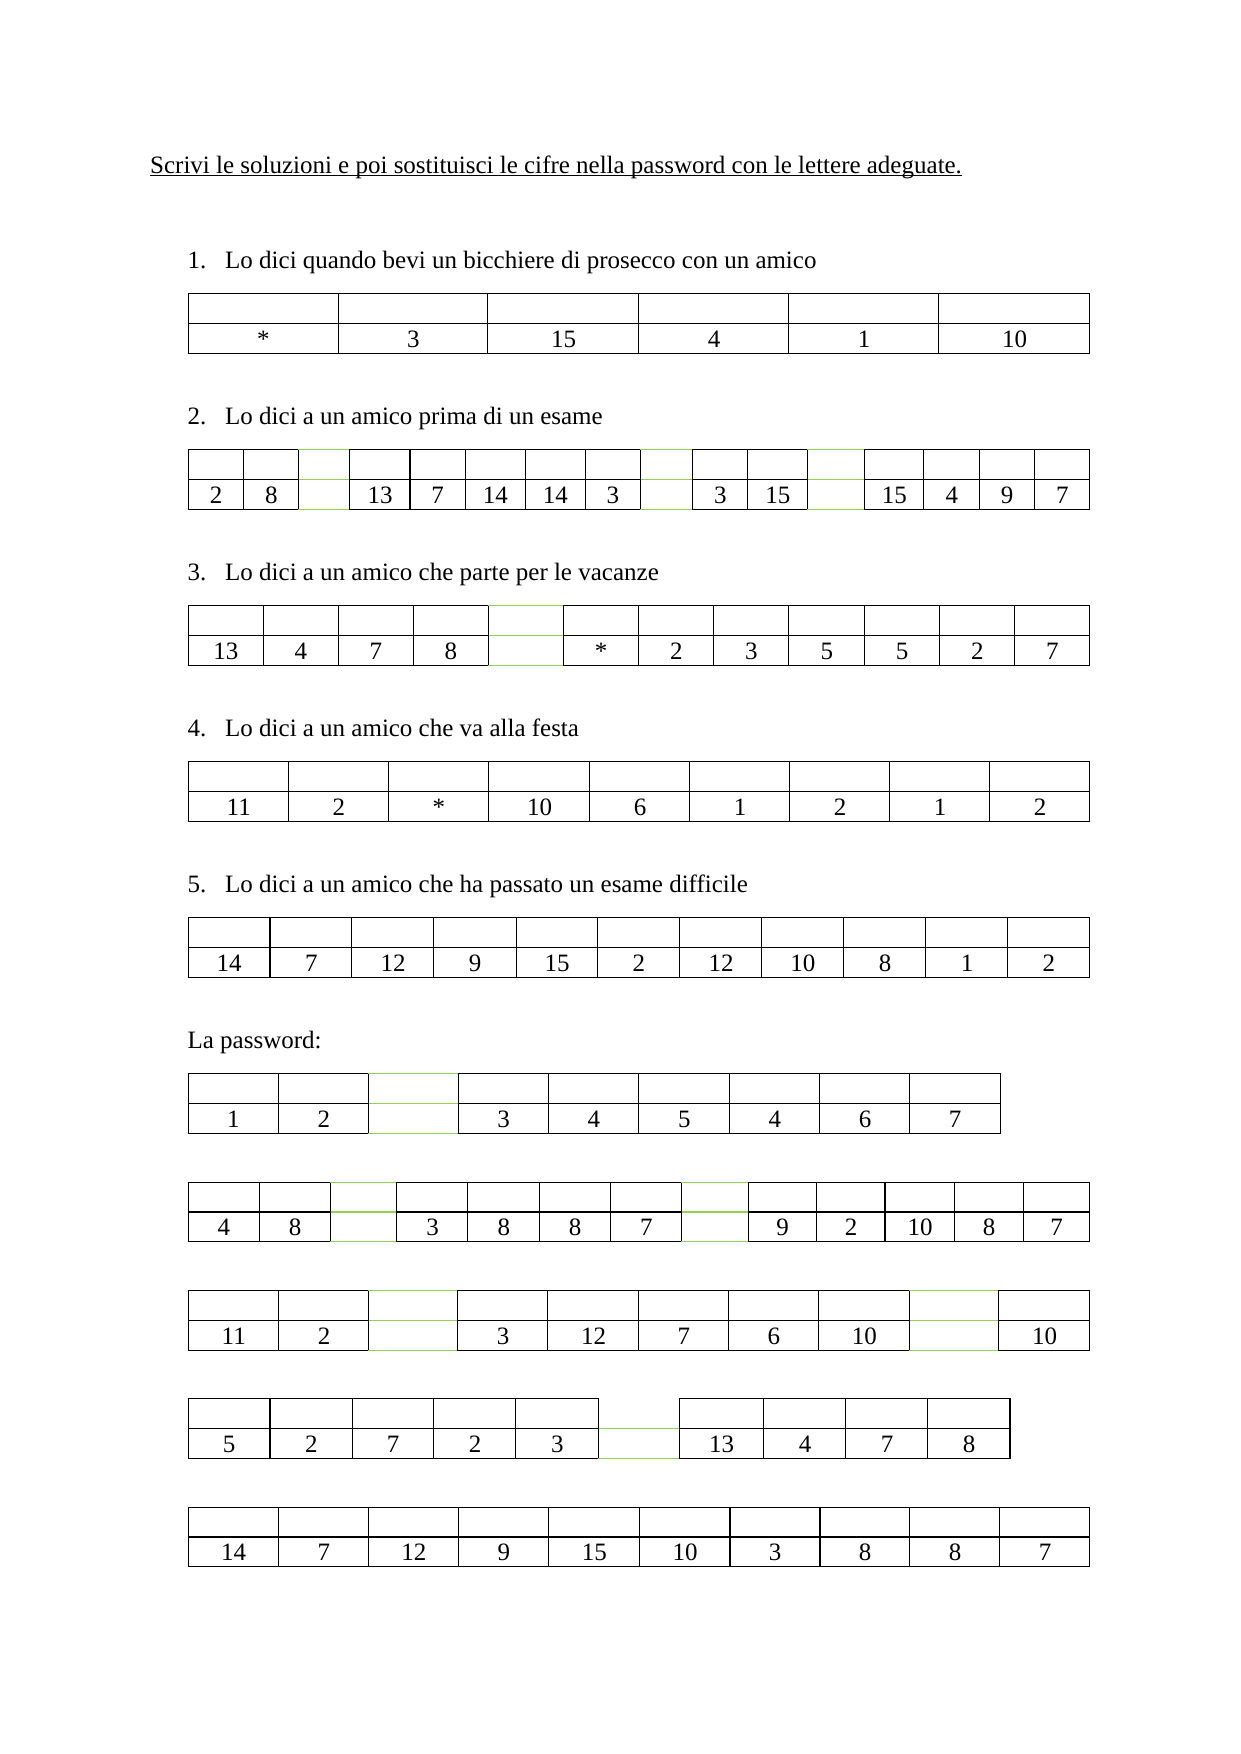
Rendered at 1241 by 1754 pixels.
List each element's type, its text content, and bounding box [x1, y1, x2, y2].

table_cell 2 [1008, 948, 1089, 977]
table_header [748, 450, 807, 479]
table_cell [489, 636, 563, 665]
table_header [564, 606, 638, 635]
table_header [928, 1399, 1009, 1428]
table_cell 8 [928, 1429, 1009, 1458]
table_header [910, 1508, 999, 1536]
table_header [865, 606, 939, 635]
table_cell [910, 1321, 998, 1349]
table_cell 5 [865, 636, 939, 665]
table_cell 7 [1035, 480, 1089, 509]
table_cell 2 [990, 792, 1089, 821]
table_cell 3 [458, 1321, 547, 1349]
table_cell 15 [748, 480, 807, 509]
table_header [458, 1291, 547, 1320]
table_header [890, 762, 989, 791]
table_cell 6 [729, 1321, 818, 1349]
table_cell 8 [844, 948, 925, 977]
table_cell * [564, 636, 638, 665]
table_header [762, 918, 843, 947]
table_cell 7 [339, 636, 413, 665]
table_cell [808, 480, 864, 509]
table_cell 7 [639, 1321, 728, 1349]
table_cell 7 [1000, 1538, 1089, 1566]
table_header [641, 450, 692, 479]
table_header [189, 606, 263, 635]
table_header [820, 1074, 909, 1103]
table_cell 10 [939, 324, 1089, 353]
table_header [434, 918, 516, 947]
table_cell 7 [611, 1213, 681, 1241]
table_header [434, 1399, 515, 1428]
table_header [586, 450, 640, 479]
table_header [369, 1074, 458, 1103]
table_header [611, 1183, 681, 1211]
table_header [639, 1074, 729, 1103]
table_header [764, 1399, 845, 1428]
table_header [352, 918, 433, 947]
table_cell 15 [488, 324, 638, 353]
table_header [598, 918, 679, 947]
table_header [489, 762, 589, 791]
table_header [714, 606, 788, 635]
table_cell 7 [846, 1429, 927, 1458]
table_cell 8 [468, 1213, 539, 1241]
table_cell 12 [369, 1538, 458, 1566]
table_header [289, 762, 388, 791]
table_cell 14 [526, 480, 585, 509]
table_header [910, 1291, 998, 1320]
table_header [789, 294, 938, 323]
table_header [389, 762, 488, 791]
table_cell 2 [598, 948, 679, 977]
table_cell 4 [639, 324, 788, 353]
table_header [459, 1508, 548, 1536]
table_header [189, 762, 288, 791]
table_cell 2 [271, 1429, 352, 1458]
table_cell 1 [926, 948, 1007, 977]
list Lo dici a un amico che ha passato un esame difficile [187, 869, 1090, 898]
table_header [640, 1508, 729, 1536]
table_cell 1 [189, 1104, 278, 1133]
list Lo dici quando bevi un bicchiere di prosecco con un amico [187, 245, 1090, 274]
table_cell 2 [434, 1429, 515, 1458]
table_cell 4 [924, 480, 979, 509]
table_cell 3 [714, 636, 788, 665]
table_cell 3 [339, 324, 487, 353]
table_cell 2 [289, 792, 388, 821]
table_header [940, 606, 1014, 635]
table_cell 1 [690, 792, 789, 821]
table_cell 7 [279, 1538, 368, 1566]
table_header [189, 450, 243, 479]
list Lo dici a un amico prima di un esame [187, 401, 1090, 430]
table_cell [641, 480, 692, 509]
table_header [639, 1291, 728, 1320]
table_header [639, 606, 713, 635]
table_header [189, 294, 338, 323]
table_cell 8 [955, 1213, 1023, 1241]
table_header [729, 1291, 818, 1320]
table_header [517, 918, 597, 947]
table_header [331, 1183, 396, 1211]
table_header [924, 450, 979, 479]
table_header [369, 1508, 458, 1536]
table_header [189, 1183, 259, 1211]
table_cell 4 [764, 1429, 845, 1458]
table_header [264, 606, 338, 635]
table_header [821, 1508, 909, 1536]
table_header [808, 450, 864, 479]
table_cell 1 [789, 324, 938, 353]
table_header [548, 1291, 638, 1320]
table_header [693, 450, 747, 479]
table_cell 10 [640, 1538, 729, 1566]
table_cell 7 [271, 948, 351, 977]
table_cell 2 [817, 1213, 884, 1241]
table_cell [599, 1429, 679, 1458]
table_header [910, 1074, 1000, 1103]
table_cell 7 [1015, 636, 1089, 665]
table_cell 3 [459, 1104, 548, 1133]
table_header [189, 1399, 269, 1428]
table_header [1024, 1183, 1089, 1211]
table_cell 12 [680, 948, 761, 977]
table_cell 8 [260, 1213, 330, 1241]
table_header [459, 1074, 548, 1103]
table_cell 10 [819, 1321, 909, 1349]
table_header [955, 1183, 1023, 1211]
table_header [999, 1291, 1089, 1320]
table_header [339, 294, 487, 323]
table_header [189, 1508, 278, 1536]
table_cell 3 [516, 1429, 598, 1458]
table_header [599, 1398, 679, 1428]
table_header [414, 606, 488, 635]
table_header [549, 1074, 638, 1103]
table_cell [299, 480, 349, 509]
table_cell 2 [189, 480, 243, 509]
text La password: [187, 1026, 1090, 1054]
table_cell 14 [466, 480, 525, 509]
table_header [540, 1183, 610, 1211]
table_cell [682, 1213, 748, 1241]
table_header [926, 918, 1007, 947]
table_cell 9 [749, 1213, 816, 1241]
table_header [260, 1183, 330, 1211]
table_cell 10 [886, 1213, 954, 1241]
table_cell 8 [821, 1538, 909, 1566]
table_cell 2 [279, 1321, 368, 1349]
table_cell 14 [189, 948, 269, 977]
table_cell 2 [790, 792, 889, 821]
table_cell 9 [980, 480, 1034, 509]
list Lo dici a un amico che va alla festa [187, 713, 1090, 742]
table_header [299, 450, 349, 479]
table_header [271, 1399, 352, 1428]
table_cell 2 [639, 636, 713, 665]
table_cell 11 [189, 792, 288, 821]
table_cell * [189, 324, 338, 353]
table_cell 7 [353, 1429, 433, 1458]
table_header [980, 450, 1034, 479]
table_cell 10 [489, 792, 589, 821]
table_header [790, 762, 889, 791]
table_header [244, 450, 298, 479]
table_cell 15 [865, 480, 923, 509]
table_cell 8 [414, 636, 488, 665]
table_header [488, 294, 638, 323]
table_header [397, 1183, 467, 1211]
table_cell 3 [586, 480, 640, 509]
table_header [590, 762, 689, 791]
table_header [279, 1074, 368, 1103]
table_header [526, 450, 585, 479]
table_cell 12 [352, 948, 433, 977]
table_header [865, 450, 923, 479]
table_header [939, 294, 1089, 323]
table_header [680, 918, 761, 947]
table_header [682, 1183, 748, 1211]
table_header [819, 1291, 909, 1320]
table_cell 12 [548, 1321, 638, 1349]
table_header [411, 450, 465, 479]
table_cell [331, 1213, 396, 1241]
table_cell * [389, 792, 488, 821]
table_header [350, 450, 409, 479]
table_cell 10 [762, 948, 843, 977]
table_header [1015, 606, 1089, 635]
table_header [189, 1291, 278, 1320]
table_cell 3 [693, 480, 747, 509]
table_cell 4 [730, 1104, 819, 1133]
table_header [1035, 450, 1089, 479]
table_header [279, 1291, 368, 1320]
table_cell 6 [820, 1104, 909, 1133]
table_header [369, 1291, 457, 1320]
table_header [731, 1508, 819, 1536]
table_header [844, 918, 925, 947]
table_header [846, 1399, 927, 1428]
table_header [990, 762, 1089, 791]
table_cell 13 [189, 636, 263, 665]
table_cell 13 [680, 1429, 763, 1458]
table_header [271, 918, 351, 947]
table_header [466, 450, 525, 479]
table_header [339, 606, 413, 635]
table_header [516, 1399, 598, 1428]
text Scrivi le soluzioni e poi sostituisci le cifre nella password con le lettere adeguate. [150, 150, 1090, 179]
table_cell 9 [459, 1538, 548, 1566]
table_header [730, 1074, 819, 1103]
table_cell 2 [279, 1104, 368, 1133]
table_cell 1 [890, 792, 989, 821]
table_header [1008, 918, 1089, 947]
table_header [749, 1183, 816, 1211]
table_header [789, 606, 864, 635]
table_cell 4 [549, 1104, 638, 1133]
table_cell 6 [590, 792, 689, 821]
table_cell 2 [940, 636, 1014, 665]
table_header [279, 1508, 368, 1536]
table_cell 8 [540, 1213, 610, 1241]
table_cell [369, 1321, 457, 1349]
table_header [639, 294, 788, 323]
table_cell 10 [999, 1321, 1089, 1349]
table_cell 9 [434, 948, 516, 977]
table_cell 7 [1024, 1213, 1089, 1241]
table_cell [369, 1104, 458, 1133]
list Lo dici a un amico che parte per le vacanze [187, 557, 1090, 586]
table_cell 3 [397, 1213, 467, 1241]
table_header [817, 1183, 884, 1211]
table_cell 11 [189, 1321, 278, 1349]
table_header [468, 1183, 539, 1211]
table_header [489, 606, 563, 635]
table_cell 14 [189, 1538, 278, 1566]
table_cell 7 [910, 1104, 1000, 1133]
table_cell 4 [189, 1213, 259, 1241]
table_cell 15 [517, 948, 597, 977]
table_header [1000, 1508, 1089, 1536]
table_header [189, 1074, 278, 1103]
table_cell 7 [411, 480, 465, 509]
table_cell 3 [731, 1538, 819, 1566]
table_cell 5 [639, 1104, 729, 1133]
table_cell 5 [789, 636, 864, 665]
table_cell 13 [350, 480, 409, 509]
table_header [549, 1508, 639, 1536]
table_cell 4 [264, 636, 338, 665]
table_header [680, 1399, 763, 1428]
table_header [690, 762, 789, 791]
table_cell 15 [549, 1538, 639, 1566]
table_header [353, 1399, 433, 1428]
table_cell 8 [244, 480, 298, 509]
table_cell 5 [189, 1429, 269, 1458]
table_header [189, 918, 269, 947]
table_header [886, 1183, 954, 1211]
table_cell 8 [910, 1538, 999, 1566]
